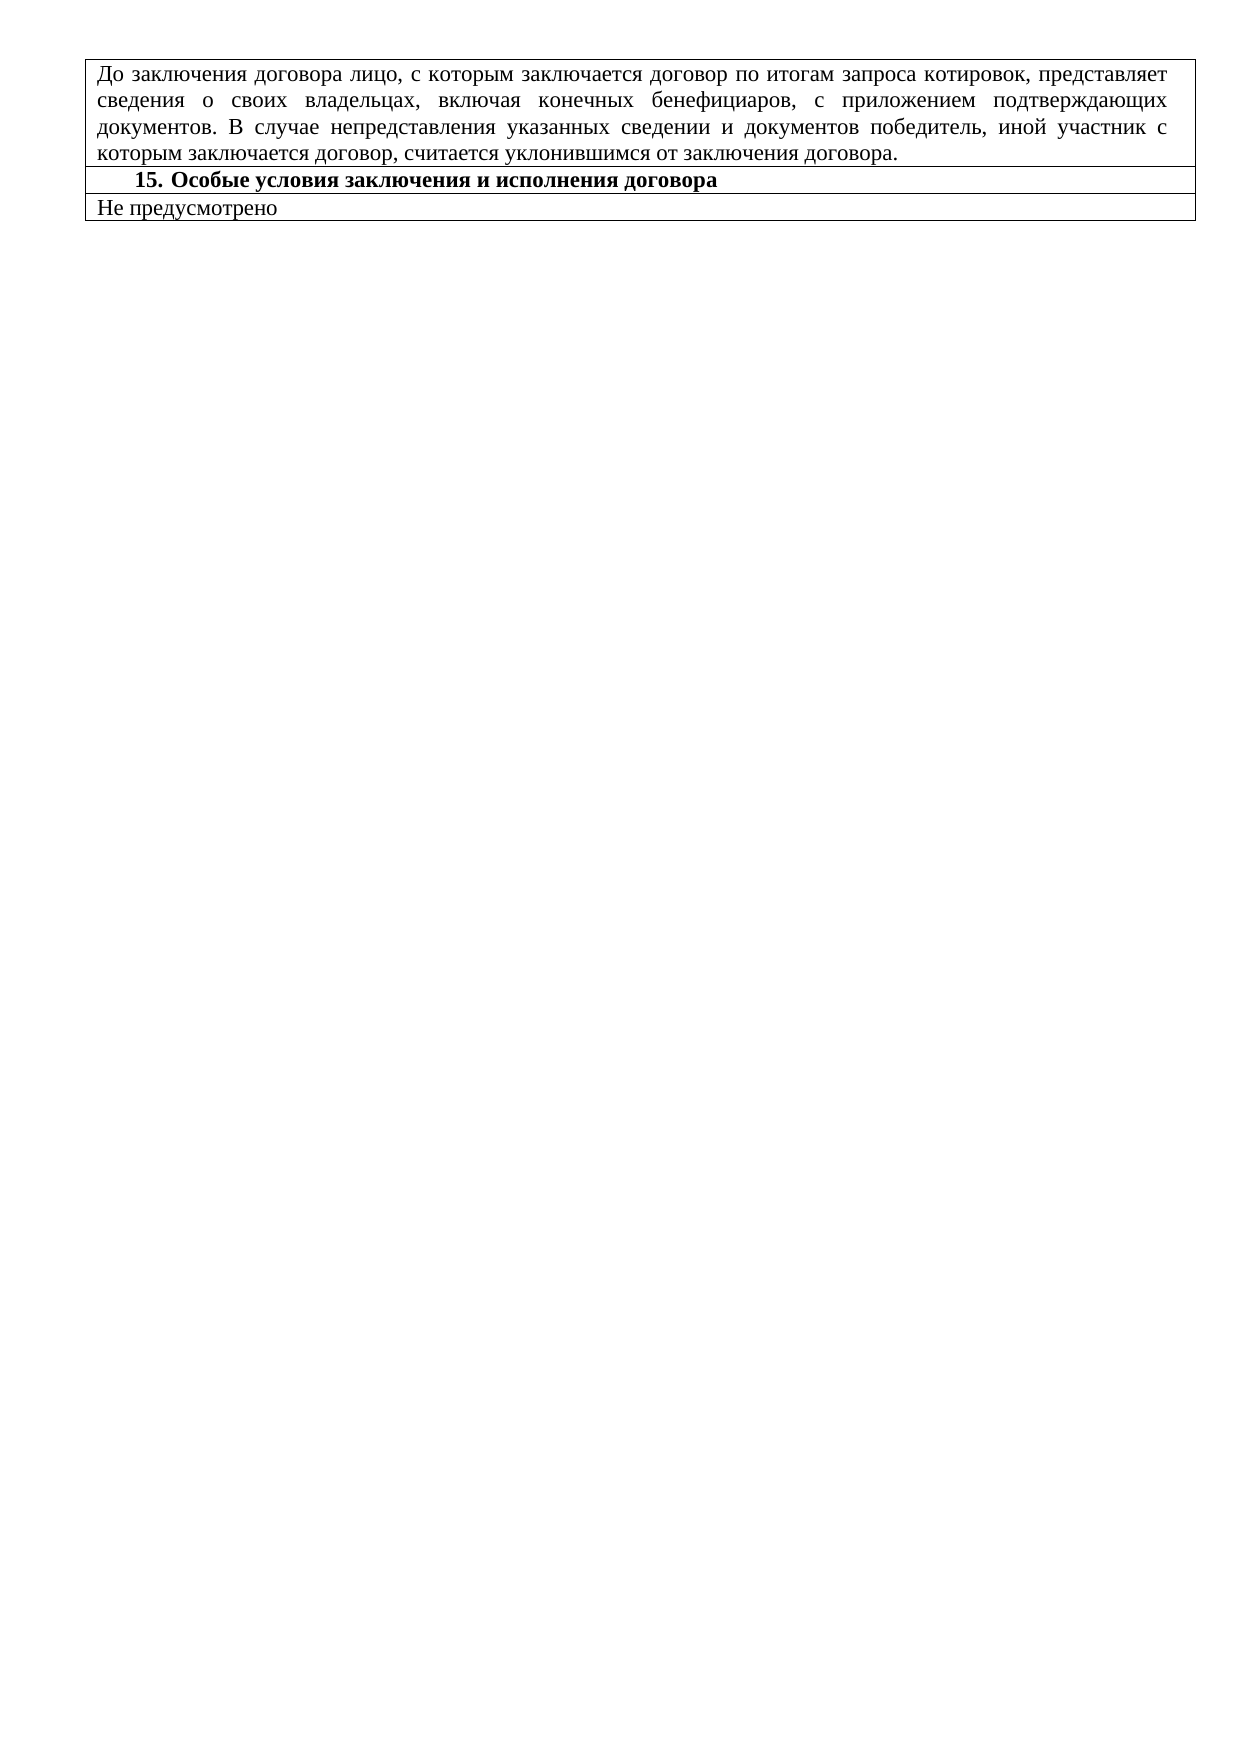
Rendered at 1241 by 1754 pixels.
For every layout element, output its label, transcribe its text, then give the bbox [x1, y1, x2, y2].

table_cell До заключения договора лицо, с которым заключается договор по итогам запроса котировок, представляет сведения о своих владельцах, включая конечных бенефициаров, с приложением подтверждающих документов. В случае непредставления указанных сведении и документов победитель, иной участник с которым заключается договор, считается уклонившимся от заключения договора. [86, 60, 1195, 166]
table_cell Не предусмотрено [86, 194, 1195, 220]
table_cell Особые условия заключения и исполнения договора [86, 167, 1195, 193]
